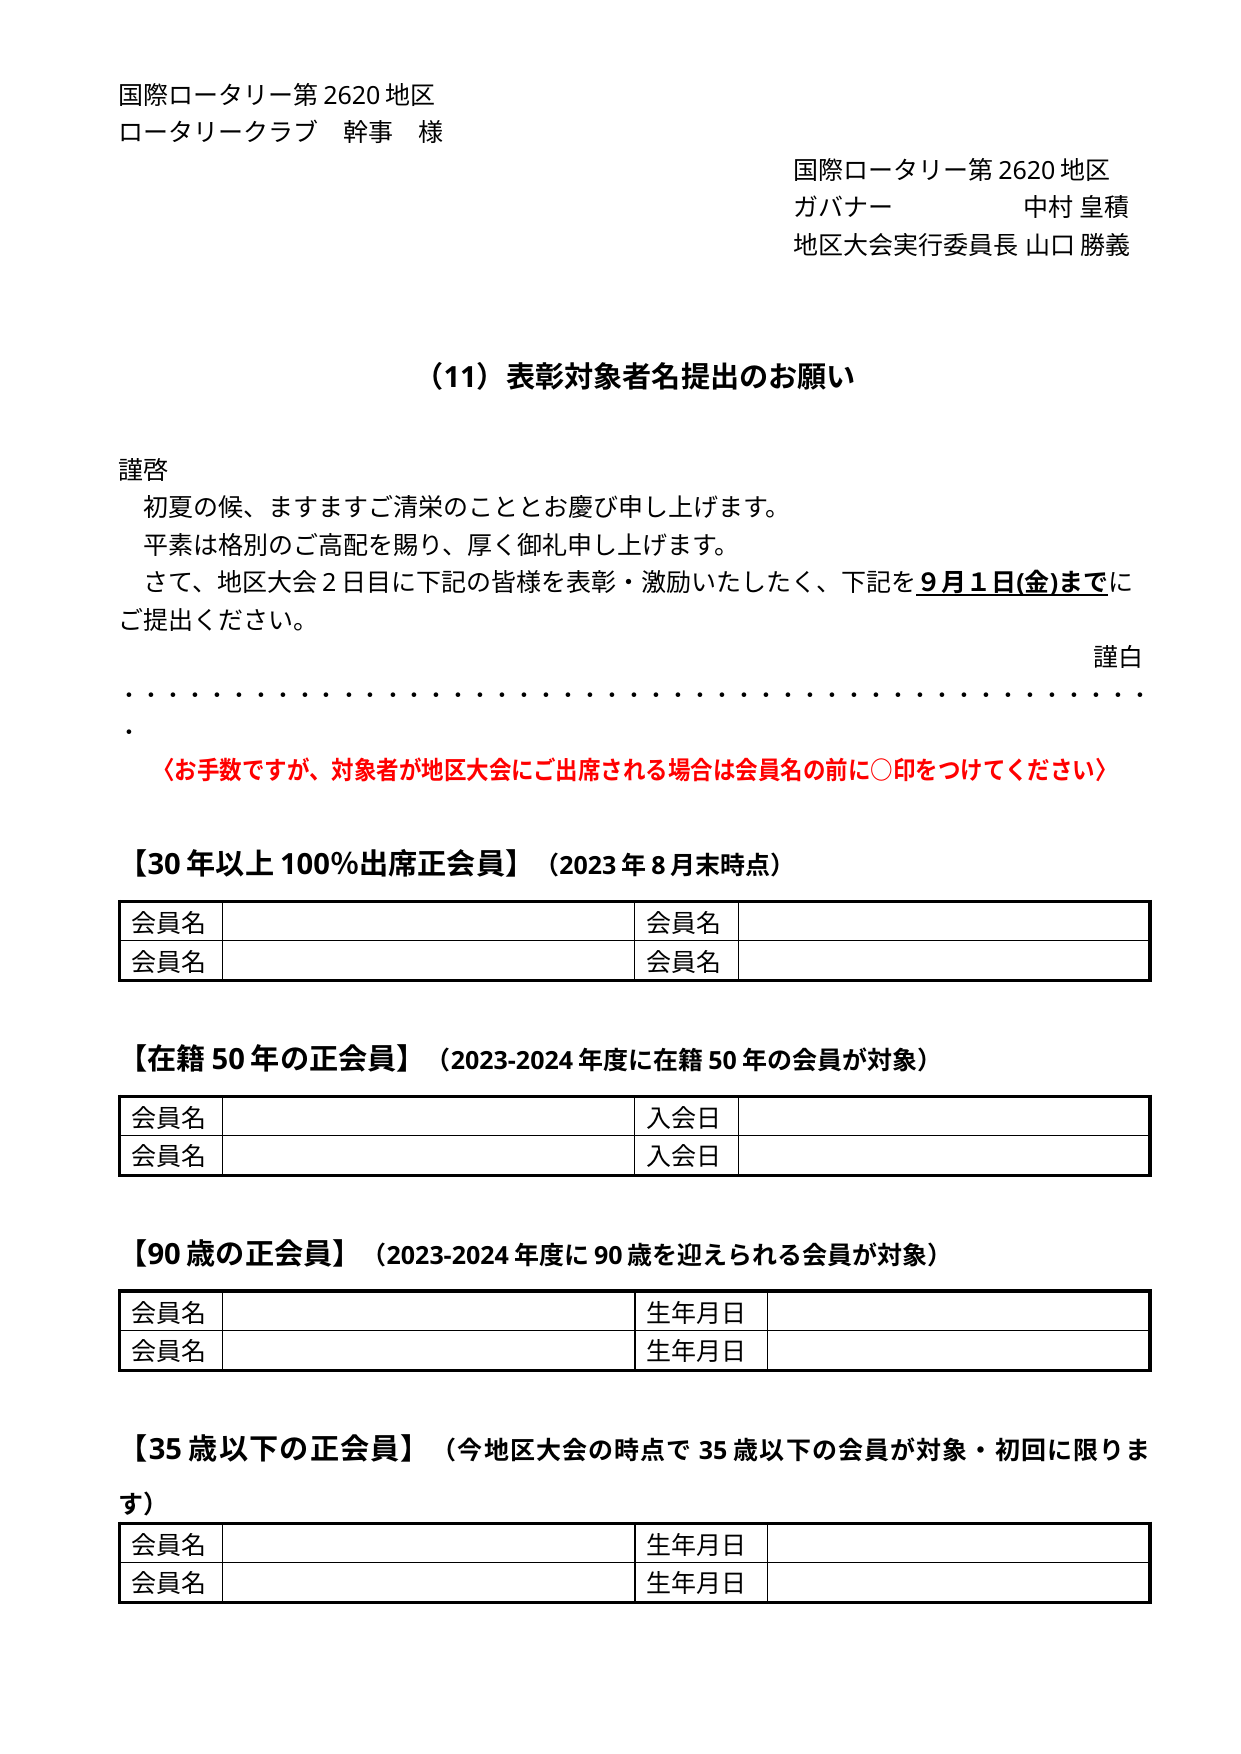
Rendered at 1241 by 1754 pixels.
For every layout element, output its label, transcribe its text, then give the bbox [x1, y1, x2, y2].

table_header 会員名 [121, 1293, 222, 1330]
table_cell [223, 1136, 634, 1174]
table_cell 入会日 [635, 1136, 738, 1174]
text 平素は格別のご高配を賜り、厚く御礼申し上げます。 [118, 525, 1152, 562]
text （11）表彰対象者名提出のお願い [118, 337, 1152, 412]
table_cell [768, 1331, 1148, 1368]
table_header [739, 1098, 1148, 1135]
text 〈お手数ですが、対象者が地区大会にご出席される場合は会員名の前に○印をつけてください〉 [118, 750, 1152, 787]
table_header [223, 1293, 634, 1330]
table_cell 生年月日 [636, 1563, 767, 1601]
table_header 会員名 [121, 1525, 222, 1562]
table_header 生年月日 [636, 1525, 767, 1562]
table_header [768, 1293, 1148, 1330]
table_header 会員名 [121, 1098, 222, 1135]
table_header 入会日 [635, 1098, 738, 1135]
table_cell 会員名 [121, 941, 222, 979]
text 【35歳以下の正会員】（今地区大会の時点で35歳以下の会員が対象・初回に限ります） [118, 1409, 1152, 1522]
text 謹白 [118, 637, 1152, 675]
table_cell [223, 1563, 634, 1601]
text 初夏の候、ますますご清栄のこととお慶び申し上げます。 [118, 487, 1152, 525]
table_header [223, 1098, 634, 1135]
table_cell [223, 941, 634, 979]
text 【90歳の正会員】（2023-2024年度に90歳を迎えられる会員が対象） [118, 1214, 1152, 1289]
table_header [223, 903, 634, 940]
table_cell 会員名 [635, 941, 738, 979]
text 【在籍50年の正会員】（2023-2024年度に在籍50年の会員が対象） [118, 1019, 1152, 1094]
table_header 会員名 [635, 903, 738, 940]
text 【30年以上100％出席正会員】（2023年8月末時点） [118, 825, 1152, 900]
text 謹啓 [118, 450, 1152, 487]
table_header 生年月日 [636, 1293, 767, 1330]
text ・・・・・・・・・・・・・・・・・・・・・・・・・・・・・・・・・・・・・・・・・・・・・・・・ [118, 675, 1152, 750]
table_cell 会員名 [121, 1136, 222, 1174]
table_cell 生年月日 [636, 1331, 767, 1368]
text ガバナー 中村 皇積 [118, 187, 1152, 225]
table_header 会員名 [121, 903, 222, 940]
table_header [768, 1525, 1148, 1562]
table_cell [768, 1563, 1148, 1601]
table_cell [739, 1136, 1148, 1174]
text 地区大会実行委員長 山口 勝義 [118, 225, 1152, 262]
table_cell 会員名 [121, 1563, 222, 1601]
text ロータリークラブ 幹事 様 [118, 112, 1152, 150]
table_cell [739, 941, 1148, 979]
table_cell [223, 1331, 634, 1368]
table_cell 会員名 [121, 1331, 222, 1368]
table_header [223, 1525, 634, 1562]
table_header [739, 903, 1148, 940]
text 国際ロータリー第2620地区 [118, 75, 1152, 112]
text さて、地区大会2日目に下記の皆様を表彰・激励いたしたく、下記を９月１日(金)までにご提出ください。 [118, 562, 1152, 637]
text 国際ロータリー第2620地区 [118, 150, 1152, 187]
